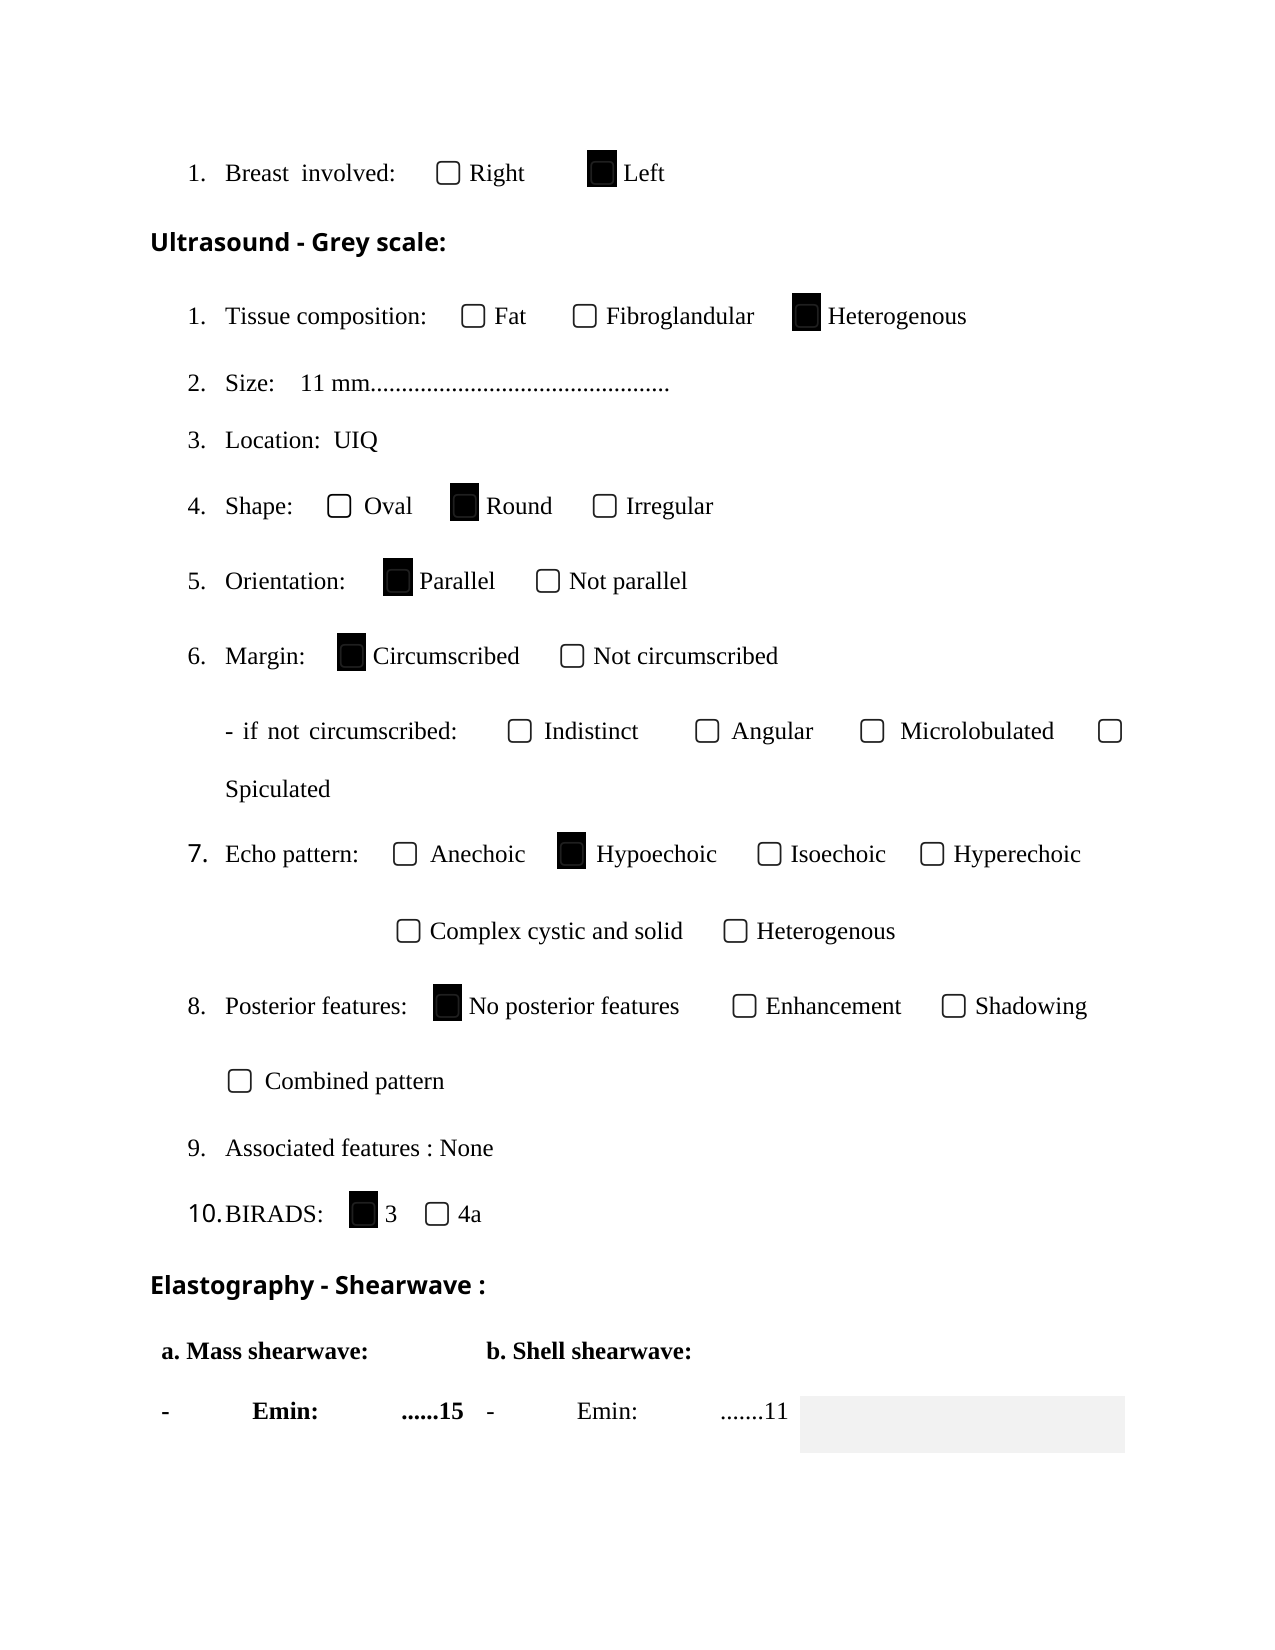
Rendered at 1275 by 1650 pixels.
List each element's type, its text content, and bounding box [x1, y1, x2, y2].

table_header b. Shell shearwave: [475, 1336, 800, 1396]
list Tissue composition: ▢ Fat ▢ Fibroglandular ▢ Heterogenous [821, 293, 1125, 331]
list Breast involved: ▢ Right ▢ Left [617, 150, 1125, 187]
list Tissue composition: ▢ Fat ▢ Fibroglandular ▢ Heterogenous [187, 293, 458, 331]
list Breast involved: ▢ Right ▢ Left [187, 150, 433, 187]
list Tissue composition: ▢ Fat ▢ Fibroglandular ▢ Heterogenous [599, 293, 792, 331]
list Shape: ▢ Oval ▢ Round ▢ Irregular [479, 483, 590, 521]
list Size: 11 mm................................................ [187, 368, 1125, 397]
list Breast involved: ▢ Right ▢ Left [463, 150, 587, 187]
text ▢ Complex cystic and solid ▢ Heterogenous [225, 908, 1125, 946]
list Orientation: ▢ Parallel ▢ Not parallel [187, 558, 383, 596]
list Echo pattern: ▢ Anechoic ▢ Hypoechoic ▢ Isoechoic ▢ Hyperechoic [187, 832, 1125, 870]
text Elastography - Shearwave : [150, 1268, 1125, 1302]
table_header a. Mass shearwave: [150, 1336, 475, 1396]
list Posterior features: ▢ No posterior features ▢ Enhancement ▢ Shadowing [187, 983, 1125, 1021]
text - if not circumscribed: ▢ Indistinct ▢ Angular ▢ Microlobulated ▢ Spiculated [225, 708, 1125, 803]
text Ultrasound - Grey scale: [150, 225, 1125, 259]
list Associated features : None [187, 1133, 1125, 1162]
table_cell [475, 1396, 800, 1453]
list Location: UIQ [187, 426, 1125, 454]
list Margin: ▢ Circumscribed ▢ Not circumscribed [366, 633, 557, 671]
list Shape: ▢ Oval ▢ Round ▢ Irregular [364, 483, 450, 521]
list BIRADS: ▢ 3 ▢ 4a [187, 1191, 1125, 1229]
list Orientation: ▢ Parallel ▢ Not parallel [413, 558, 533, 596]
list Orientation: ▢ Parallel ▢ Not parallel [563, 558, 1125, 596]
list Margin: ▢ Circumscribed ▢ Not circumscribed [587, 633, 1125, 671]
list Shape: ▢ Oval ▢ Round ▢ Irregular [187, 483, 324, 521]
list Margin: ▢ Circumscribed ▢ Not circumscribed [187, 633, 337, 671]
list Shape: ▢ Oval ▢ Round ▢ Irregular [619, 483, 1125, 521]
text ▢ Combined pattern [225, 1058, 1125, 1096]
table_cell [800, 1396, 1125, 1453]
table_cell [150, 1396, 475, 1453]
